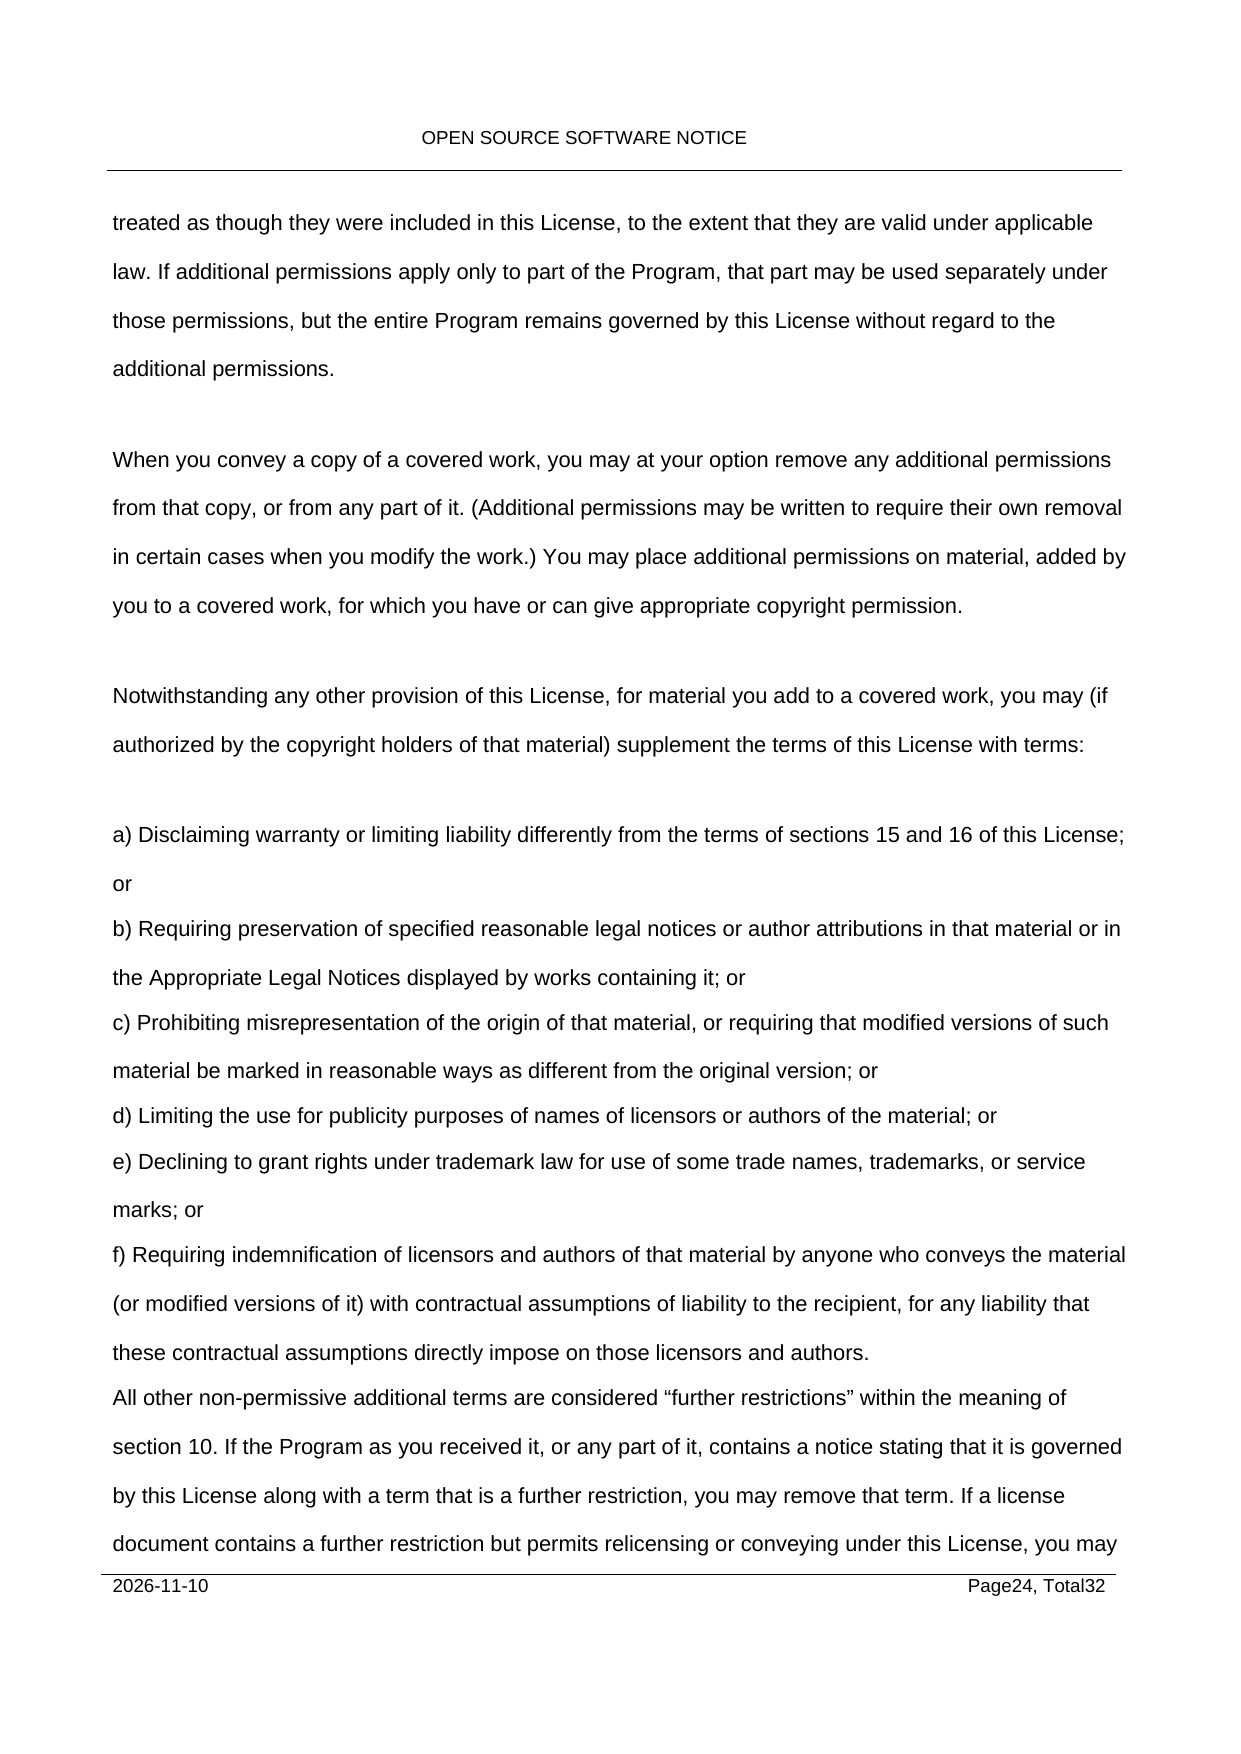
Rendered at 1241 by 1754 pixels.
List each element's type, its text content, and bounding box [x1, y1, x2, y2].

text f) Requiring indemnification of licensors and authors of that material by anyone who conveys the material (or modified versions of it) with contractual assumptions of liability to the recipient, for any liability that these contractual assumptions directly impose on those licensors and authors. [112, 1239, 1128, 1369]
text a) Disclaiming warranty or limiting liability differently from the terms of sections 15 and 16 of this License; or [112, 818, 1128, 899]
text Notwithstanding any other provision of this License, for material you add to a covered work, you may (if authorized by the copyright holders of that material) supplement the terms of this License with terms: [112, 679, 1128, 761]
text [112, 1381, 1128, 1560]
text d) Limiting the use for publicity purposes of names of licensors or authors of the material; or [112, 1100, 1128, 1132]
text e) Declining to grant rights under trademark law for use of some trade names, trademarks, or service marks; or [112, 1145, 1128, 1226]
text When you convey a copy of a covered work, you may at your option remove any additional permissions from that copy, or from any part of it. (Additional permissions may be written to require their own removal in certain cases when you modify the work.) You may place additional permissions on material, added by you to a covered work, for which you have or can give appropriate copyright permission. [112, 443, 1128, 622]
text b) Requiring preservation of specified reasonable legal notices or author attributions in that material or in the Appropriate Legal Notices displayed by works containing it; or [112, 912, 1128, 993]
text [112, 206, 1128, 385]
text c) Prohibiting misrepresentation of the origin of that material, or requiring that modified versions of such material be marked in reasonable ways as different from the original version; or [112, 1006, 1128, 1087]
